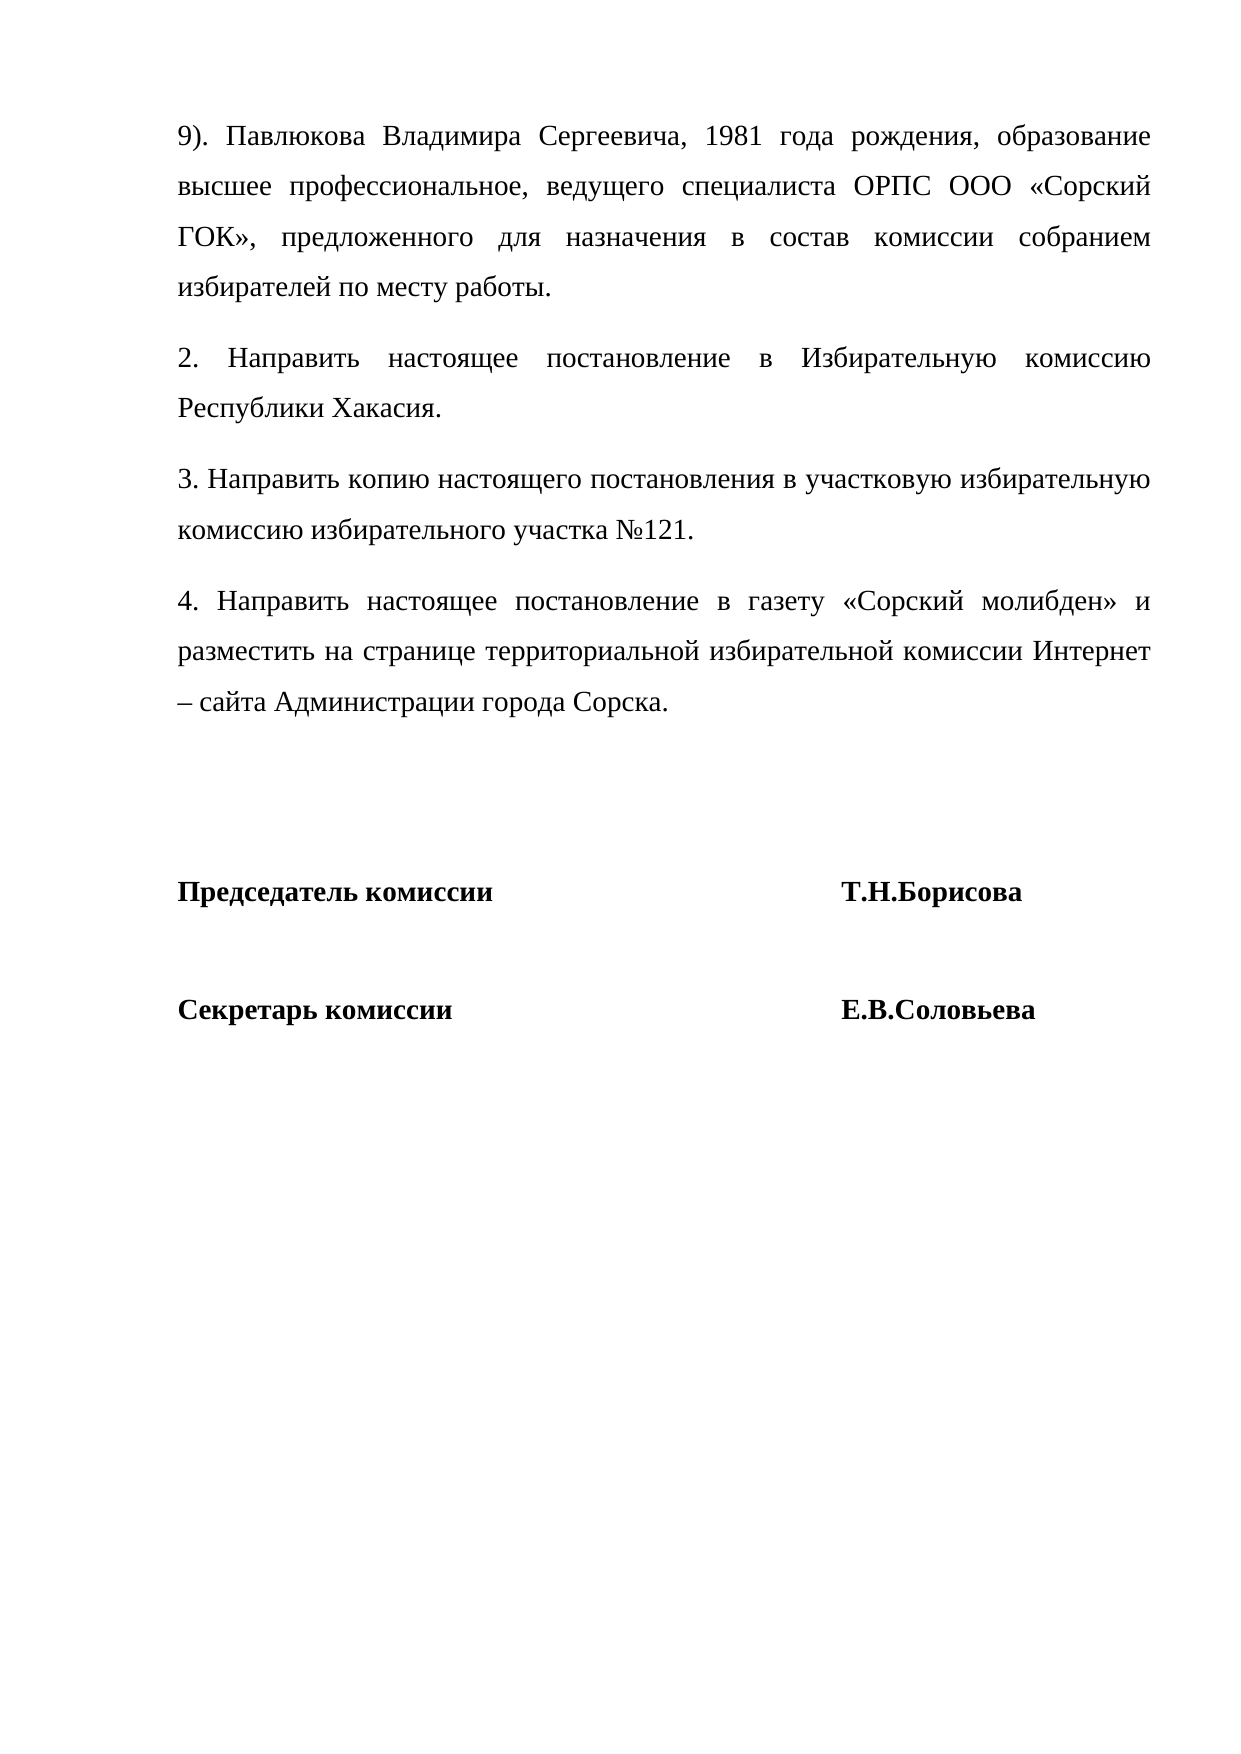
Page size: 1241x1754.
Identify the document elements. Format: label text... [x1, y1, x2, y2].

text Секретарь комиссии Е.В.Соловьева [177, 992, 1152, 1026]
text Председатель комиссии Т.Н.Борисова [177, 874, 1152, 907]
text 3. Направить копию настоящего постановления в участковую избирательную комиссию избирательного участка №121. [177, 462, 1152, 546]
text 2. Направить настоящее постановление в Избирательную комиссию Республики Хакасия. [177, 340, 1152, 424]
text 9). Павлюкова Владимира Сергеевича, 1981 года рождения, образование высшее профессиональное, ведущего специалиста ОРПС ООО «Сорский ГОК», предложенного для назначения в состав комиссии собранием избирателей по месту работы. [177, 118, 1152, 303]
text 4. Направить настоящее постановление в газету «Сорский молибден» и разместить на странице территориальной избирательной комиссии Интернет – сайта Администрации города Сорска. [177, 583, 1152, 717]
